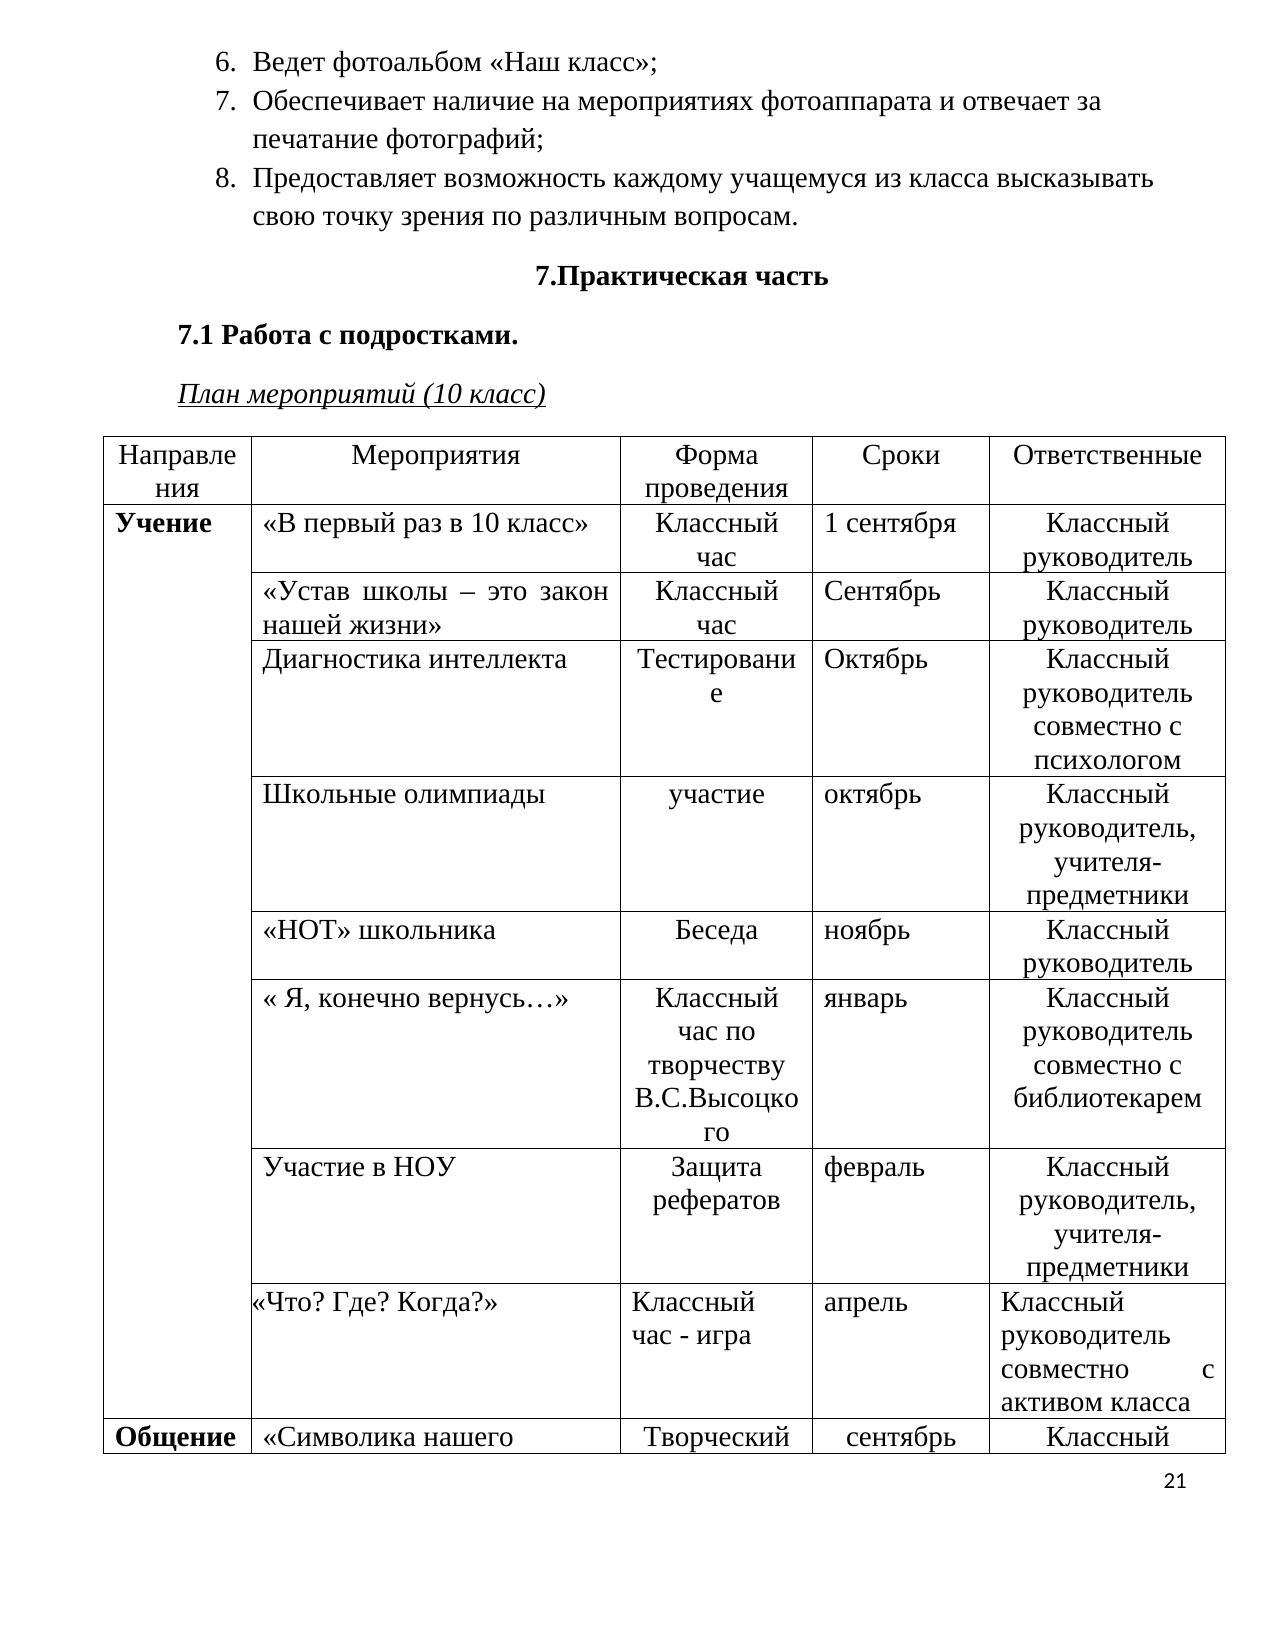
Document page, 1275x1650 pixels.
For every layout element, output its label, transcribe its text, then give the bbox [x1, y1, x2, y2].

table_cell Общение [104, 1419, 251, 1453]
table_cell Классный руководитель [990, 573, 1225, 640]
table_cell Классный руководитель [990, 912, 1225, 979]
table_cell Классный час [621, 573, 812, 640]
table_cell Классный руководитель совместно с библиотекарем [990, 980, 1225, 1148]
table_header Мероприятия [252, 437, 620, 504]
table_cell «В первый раз в 10 класс» [252, 505, 620, 572]
table_cell Защита рефератов [621, 1149, 812, 1283]
table_cell Учение [104, 505, 251, 1418]
table_cell «Устав школы – это закон нашей жизни» [252, 573, 620, 640]
table_cell «НОТ» школьника [252, 912, 620, 979]
text 7.Практическая часть [177, 258, 1187, 291]
table_cell октябрь [813, 777, 989, 911]
table_cell Диагностика интеллекта [252, 641, 620, 776]
table_cell Тестирование [621, 641, 812, 776]
table_header Направления [104, 437, 251, 504]
table_cell участие [621, 777, 812, 911]
table_cell Участие в НОУ [252, 1149, 620, 1283]
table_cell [621, 1419, 812, 1453]
text План мероприятий (10 класс) [177, 377, 1187, 410]
list Предоставляет возможность каждому учащемуся из класса высказывать свою точку зрения по различным вопросам. [215, 160, 1187, 232]
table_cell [990, 1419, 1225, 1453]
table_cell Классный руководитель, учителя-предметники [990, 777, 1225, 911]
table_cell Классный час - игра [621, 1284, 812, 1418]
table_header Ответственные [990, 437, 1225, 504]
table_header Сроки [813, 437, 989, 504]
table_cell Классный руководитель совместно с активом класса [990, 1284, 1225, 1418]
table_cell «Что? Где? Когда?» [252, 1284, 620, 1418]
table_cell ноябрь [813, 912, 989, 979]
table_cell 1 сентября [813, 505, 989, 572]
table_cell Классный руководитель [990, 505, 1225, 572]
table_cell Сентябрь [813, 573, 989, 640]
table_cell Школьные олимпиады [252, 777, 620, 911]
table_cell Беседа [621, 912, 812, 979]
table_header Форма проведения [621, 437, 812, 504]
table_cell Классный руководитель совместно с психологом [990, 641, 1225, 776]
table_cell сентябрь [813, 1419, 989, 1453]
table_cell февраль [813, 1149, 989, 1283]
list Обеспечивает наличие на мероприятиях фотоаппарата и отвечает за печатание фотографий; [215, 83, 1187, 155]
table_cell апрель [813, 1284, 989, 1418]
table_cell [252, 1419, 620, 1453]
list Ведет фотоальбом «Наш класс»; [215, 44, 1187, 78]
table_cell Классный руководитель, учителя-предметники [990, 1149, 1225, 1283]
table_cell январь [813, 980, 989, 1148]
table_cell « Я, конечно вернусь…» [252, 980, 620, 1148]
table_cell Октябрь [813, 641, 989, 776]
table_cell Классный час по творчеству В.С.Высоцкого [621, 980, 812, 1148]
text 7.1 Работа с подростками. [177, 317, 1187, 351]
table_cell Классный час [621, 505, 812, 572]
